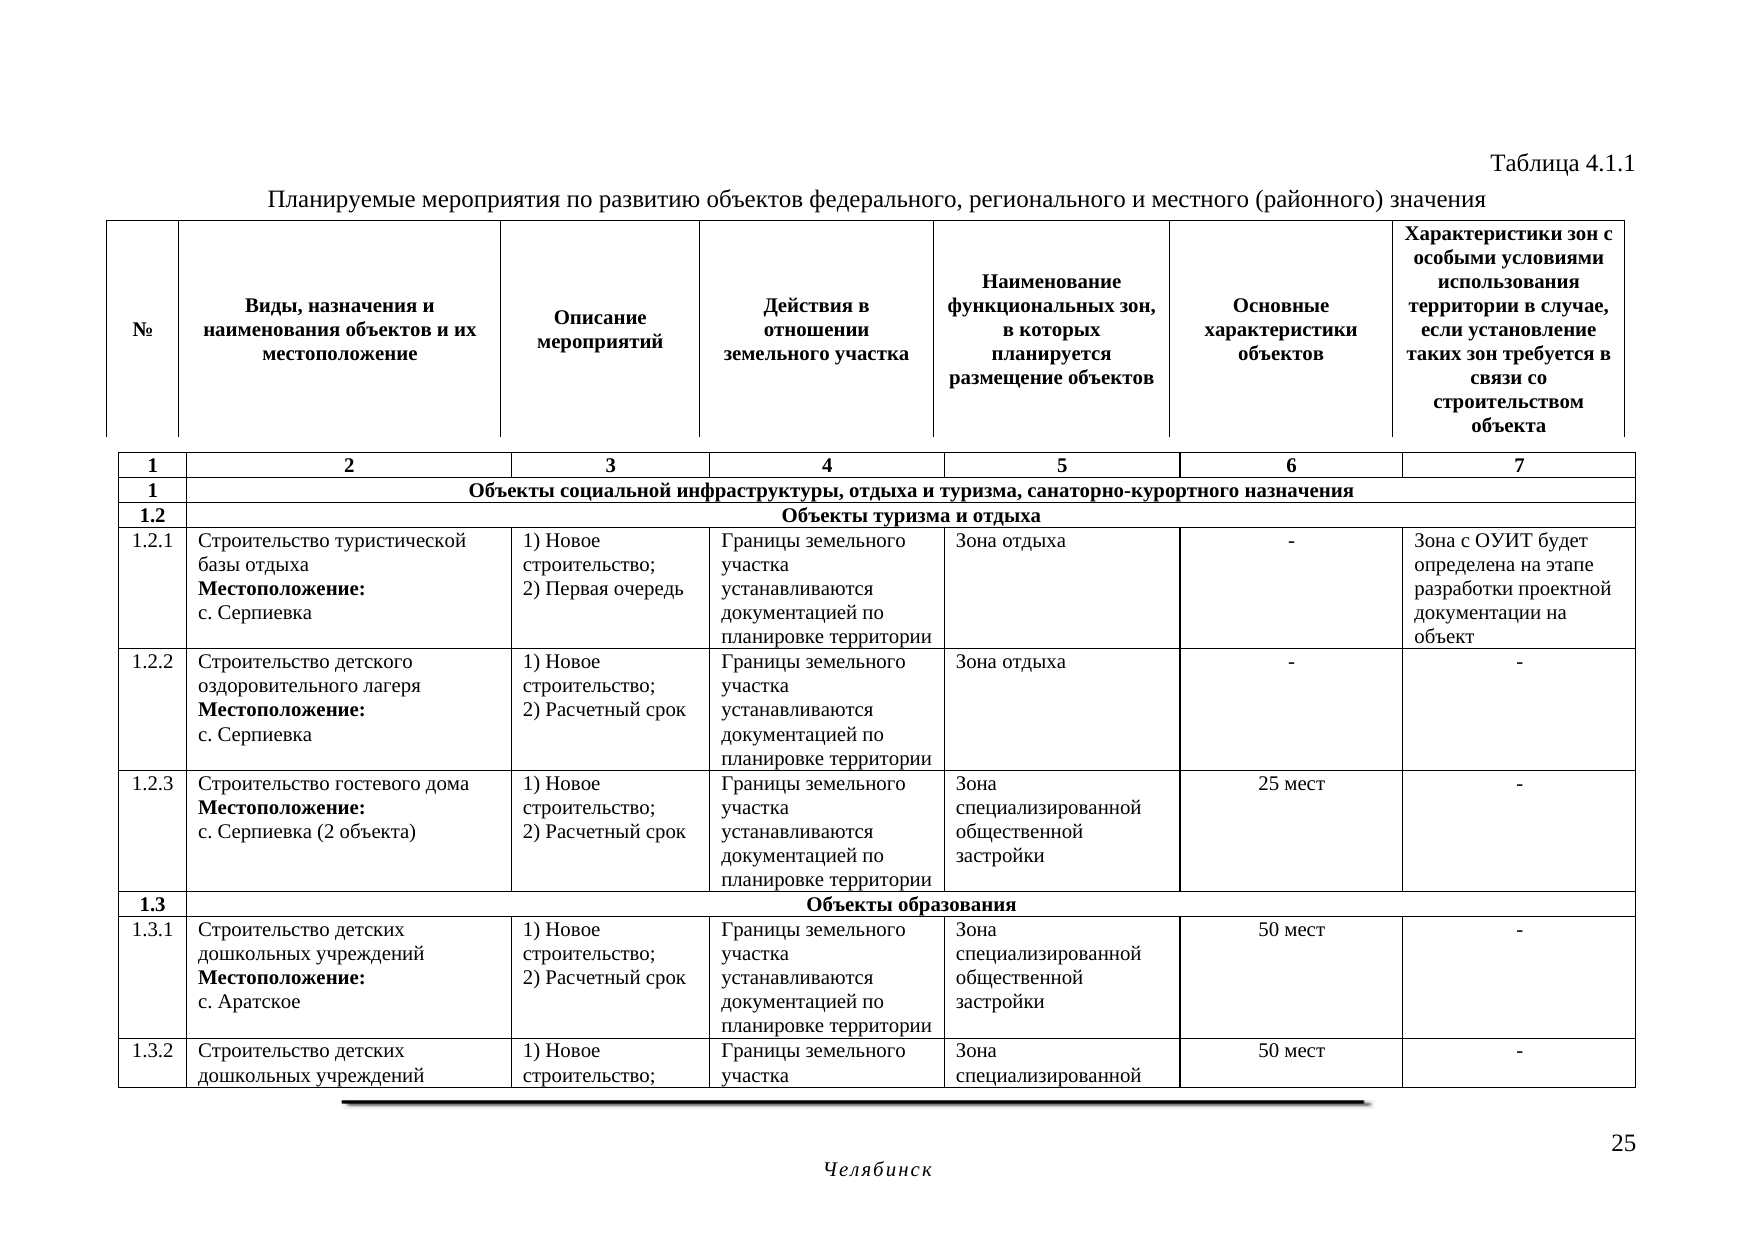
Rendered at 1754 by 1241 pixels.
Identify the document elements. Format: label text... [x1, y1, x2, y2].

table_cell - [1403, 1039, 1635, 1087]
table_cell Строительство туристической базы отдыха Местоположение: с. Серпиевка [187, 528, 511, 648]
table_cell - [1403, 771, 1635, 891]
text Таблица 4.1.1 [118, 148, 1636, 176]
table_cell Строительство детского оздоровительного лагеря Местоположение: с. Серпиевка [187, 649, 511, 769]
table_cell Границы земельного участка устанавливаются документацией по планировке территории [710, 528, 944, 648]
table_header 2 [187, 453, 511, 477]
table_header № [107, 221, 178, 437]
table_cell Зона специализированной общественной застройки [945, 917, 1179, 1037]
table_header Описание мероприятий [501, 221, 699, 437]
table_header 3 [512, 453, 709, 477]
table_cell Объекты образования [187, 892, 1635, 916]
table_cell - [1181, 649, 1402, 769]
table_cell Строительство детских дошкольных учреждений Местоположение: с. Аратское [187, 917, 511, 1037]
table_cell 1.3.2 [119, 1039, 186, 1087]
table_cell Объекты туризма и отдыха [187, 503, 1635, 527]
table_cell - [1181, 528, 1402, 648]
table_cell Зона специализированной общественной застройки [945, 1039, 1179, 1087]
table_cell 1.3.1 [119, 917, 186, 1037]
table_header Действия в отношении земельного участка [700, 221, 933, 437]
table_cell Зона отдыха [945, 649, 1179, 769]
table_header Виды, назначения и наименования объектов и их местоположение [179, 221, 500, 437]
table_cell Границы земельного участка устанавливаются документацией по планировке территории [710, 1039, 944, 1087]
table_cell 1.2 [119, 503, 186, 527]
table_cell Зона отдыха [945, 528, 1179, 648]
table_cell Строительство гостевого дома Местоположение: с. Серпиевка (2 объекта) [187, 771, 511, 891]
table_cell 1) Новое строительство; 2) Первая очередь [512, 528, 709, 648]
table_cell 25 мест [1181, 771, 1402, 891]
table_header 7 [1403, 453, 1635, 477]
table_cell - [1403, 649, 1635, 769]
table_cell Границы земельного участка устанавливаются документацией по планировке территории [710, 917, 944, 1037]
table_header 5 [945, 453, 1179, 477]
table_cell - [1403, 917, 1635, 1037]
table_cell Объекты социальной инфраструктуры, отдыха и туризма, санаторно-курортного назначения [187, 478, 1635, 502]
picture [341, 1099, 1375, 1111]
table_cell 1) Новое строительство; 2) Расчетный срок [512, 771, 709, 891]
table_cell 50 мест [1181, 917, 1402, 1037]
table_cell Границы земельного участка устанавливаются документацией по планировке территории [710, 771, 944, 891]
table_header 6 [1181, 453, 1402, 477]
table_cell 1 [119, 478, 186, 502]
table_header 4 [710, 453, 944, 477]
table_cell Строительство детских дошкольных учреждений Местоположение: с. Карауловка [187, 1039, 511, 1087]
table_header Основные характеристики объектов [1170, 221, 1392, 437]
table_cell 1.2.2 [119, 649, 186, 769]
table_cell 1) Новое строительство; 2) Расчетный срок [512, 917, 709, 1037]
table_cell 1.3 [119, 892, 186, 916]
table_header 1 [119, 453, 186, 477]
table_cell 1) Новое строительство; 2) Расчетный срок [512, 1039, 709, 1087]
text Планируемые мероприятия по развитию объектов федерального, регионального и местного (районного) значения [118, 184, 1636, 212]
table_cell 50 мест [1181, 1039, 1402, 1087]
table_cell 1.2.1 [119, 528, 186, 648]
table_cell 1.2.3 [119, 771, 186, 891]
table_cell Зона с ОУИТ будет определена на этапе разработки проектной документации на объект [1403, 528, 1635, 648]
table_header Характеристики зон с особыми условиями использования территории в случае, если установление таких зон требуется в связи со строительством объекта [1393, 221, 1624, 437]
table_header Наименование функциональных зон, в которых планируется размещение объектов [934, 221, 1169, 437]
table_cell Зона специализированной общественной застройки [945, 771, 1179, 891]
table_cell 1) Новое строительство; 2) Расчетный срок [512, 649, 709, 769]
table_cell Границы земельного участка устанавливаются документацией по планировке территории [710, 649, 944, 769]
